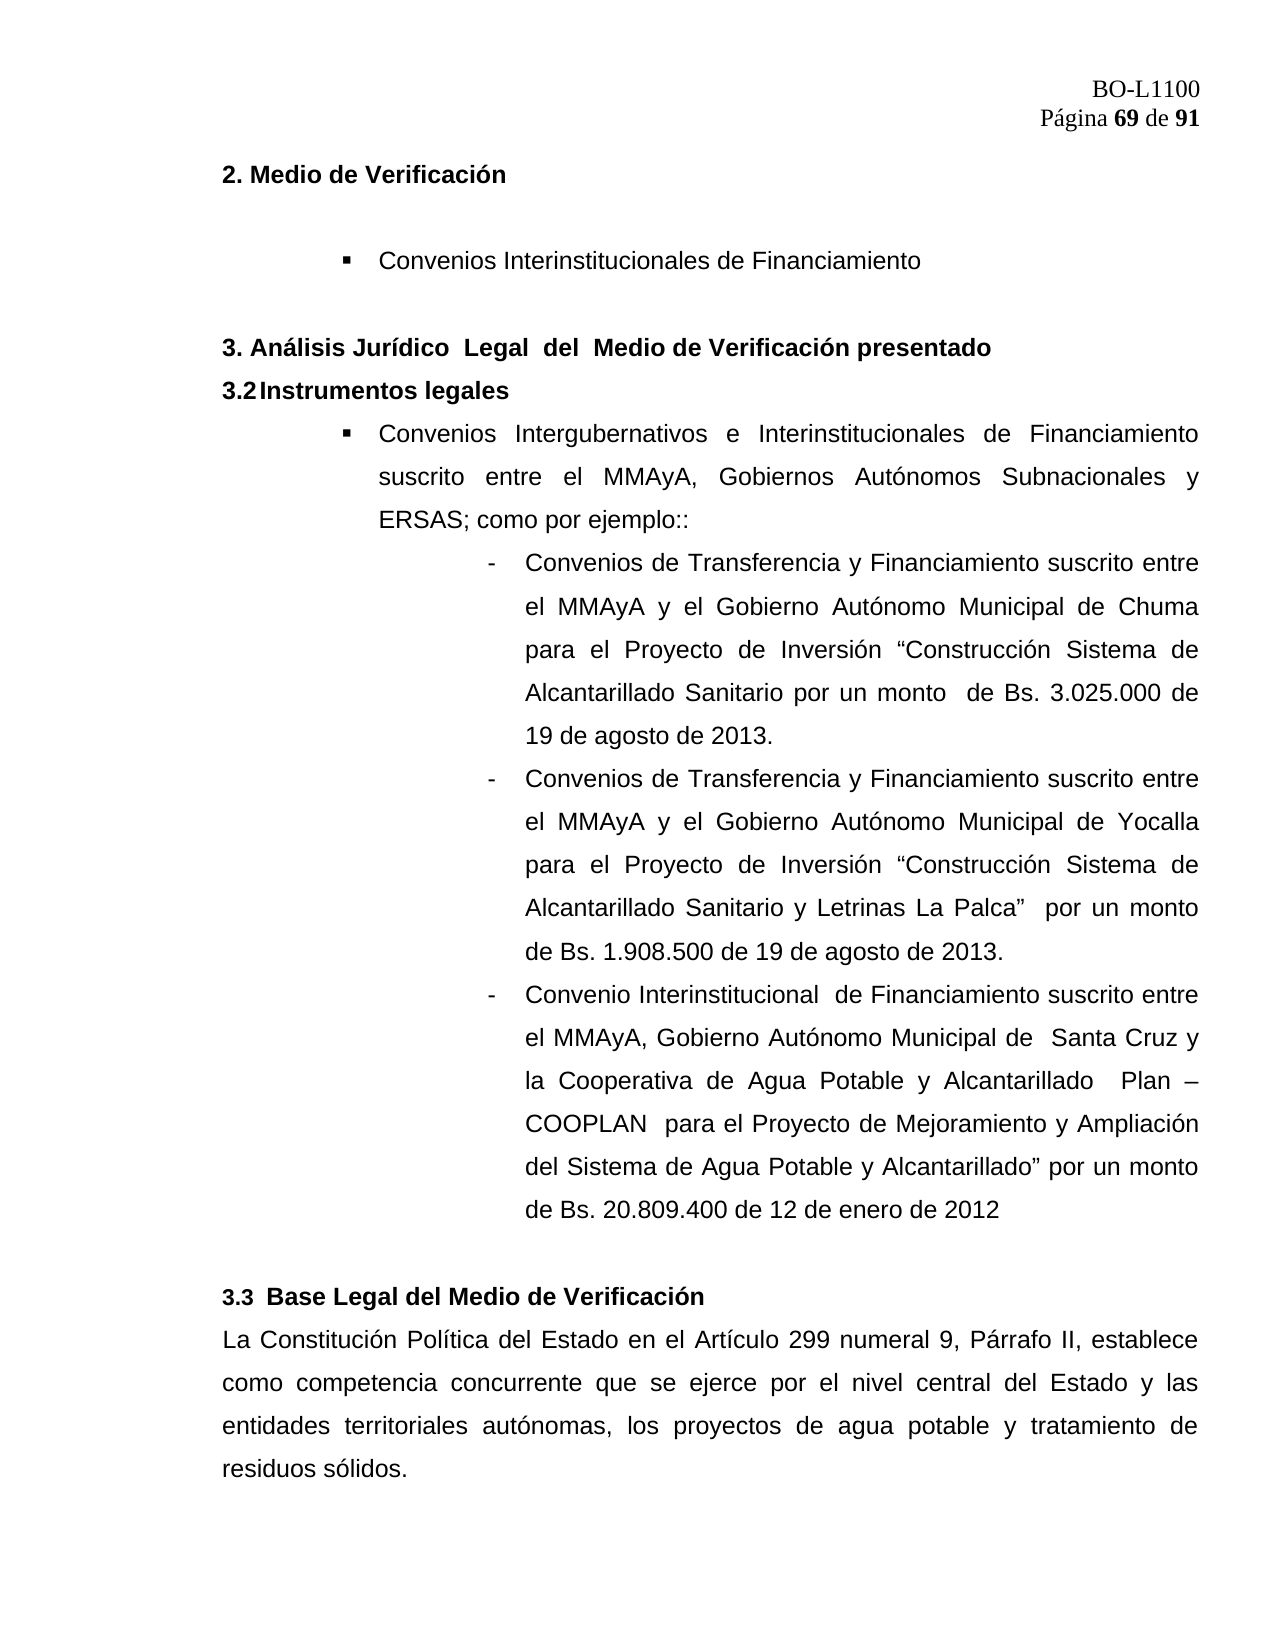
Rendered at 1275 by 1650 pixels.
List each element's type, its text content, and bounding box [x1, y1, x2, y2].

text La Constitución Política del Estado en el Artículo 299 numeral 9, Párrafo II, establece como competencia concurrente que se ejerce por el nivel central del Estado y las entidades territoriales autónomas, los proyectos de agua potable y tratamiento de residuos sólidos. [222, 1325, 1200, 1483]
text 2. Medio de Verificación [222, 160, 1200, 189]
list Base Legal del Medio de Verificación [222, 1282, 1200, 1310]
list Convenios de Transferencia y Financiamiento suscrito entre el MMAyA y el Gobierno Autónomo Municipal de Yocalla para el Proyecto de Inversión “Construcción Sistema de Alcantarillado Sanitario y Letrinas La Palca” por un monto de Bs. 1.908.500 de 19 de agosto de 2013. [487, 764, 1200, 965]
list Convenios de Transferencia y Financiamiento suscrito entre el MMAyA y el Gobierno Autónomo Municipal de Chuma para el Proyecto de Inversión “Construcción Sistema de Alcantarillado Sanitario por un monto de Bs. 3.025.000 de 19 de agosto de 2013. [487, 548, 1200, 750]
list Instrumentos legales [222, 376, 1200, 404]
list Convenios Interinstitucionales de Financiamiento [341, 246, 1200, 275]
list Convenio Interinstitucional de Financiamiento suscrito entre el MMAyA, Gobierno Autónomo Municipal de Santa Cruz y la Cooperativa de Agua Potable y Alcantarillado Plan – COOPLAN para el Proyecto de Mejoramiento y Ampliación del Sistema de Agua Potable y Alcantarillado” por un monto de Bs. 20.809.400 de 12 de enero de 2012 [487, 980, 1200, 1224]
text 3. Análisis Jurídico Legal del Medio de Verificación presentado [222, 333, 1200, 361]
list Convenios Intergubernativos e Interinstitucionales de Financiamiento suscrito entre el MMAyA, Gobiernos Autónomos Subnacionales y ERSAS; como por ejemplo:: [341, 419, 1200, 534]
